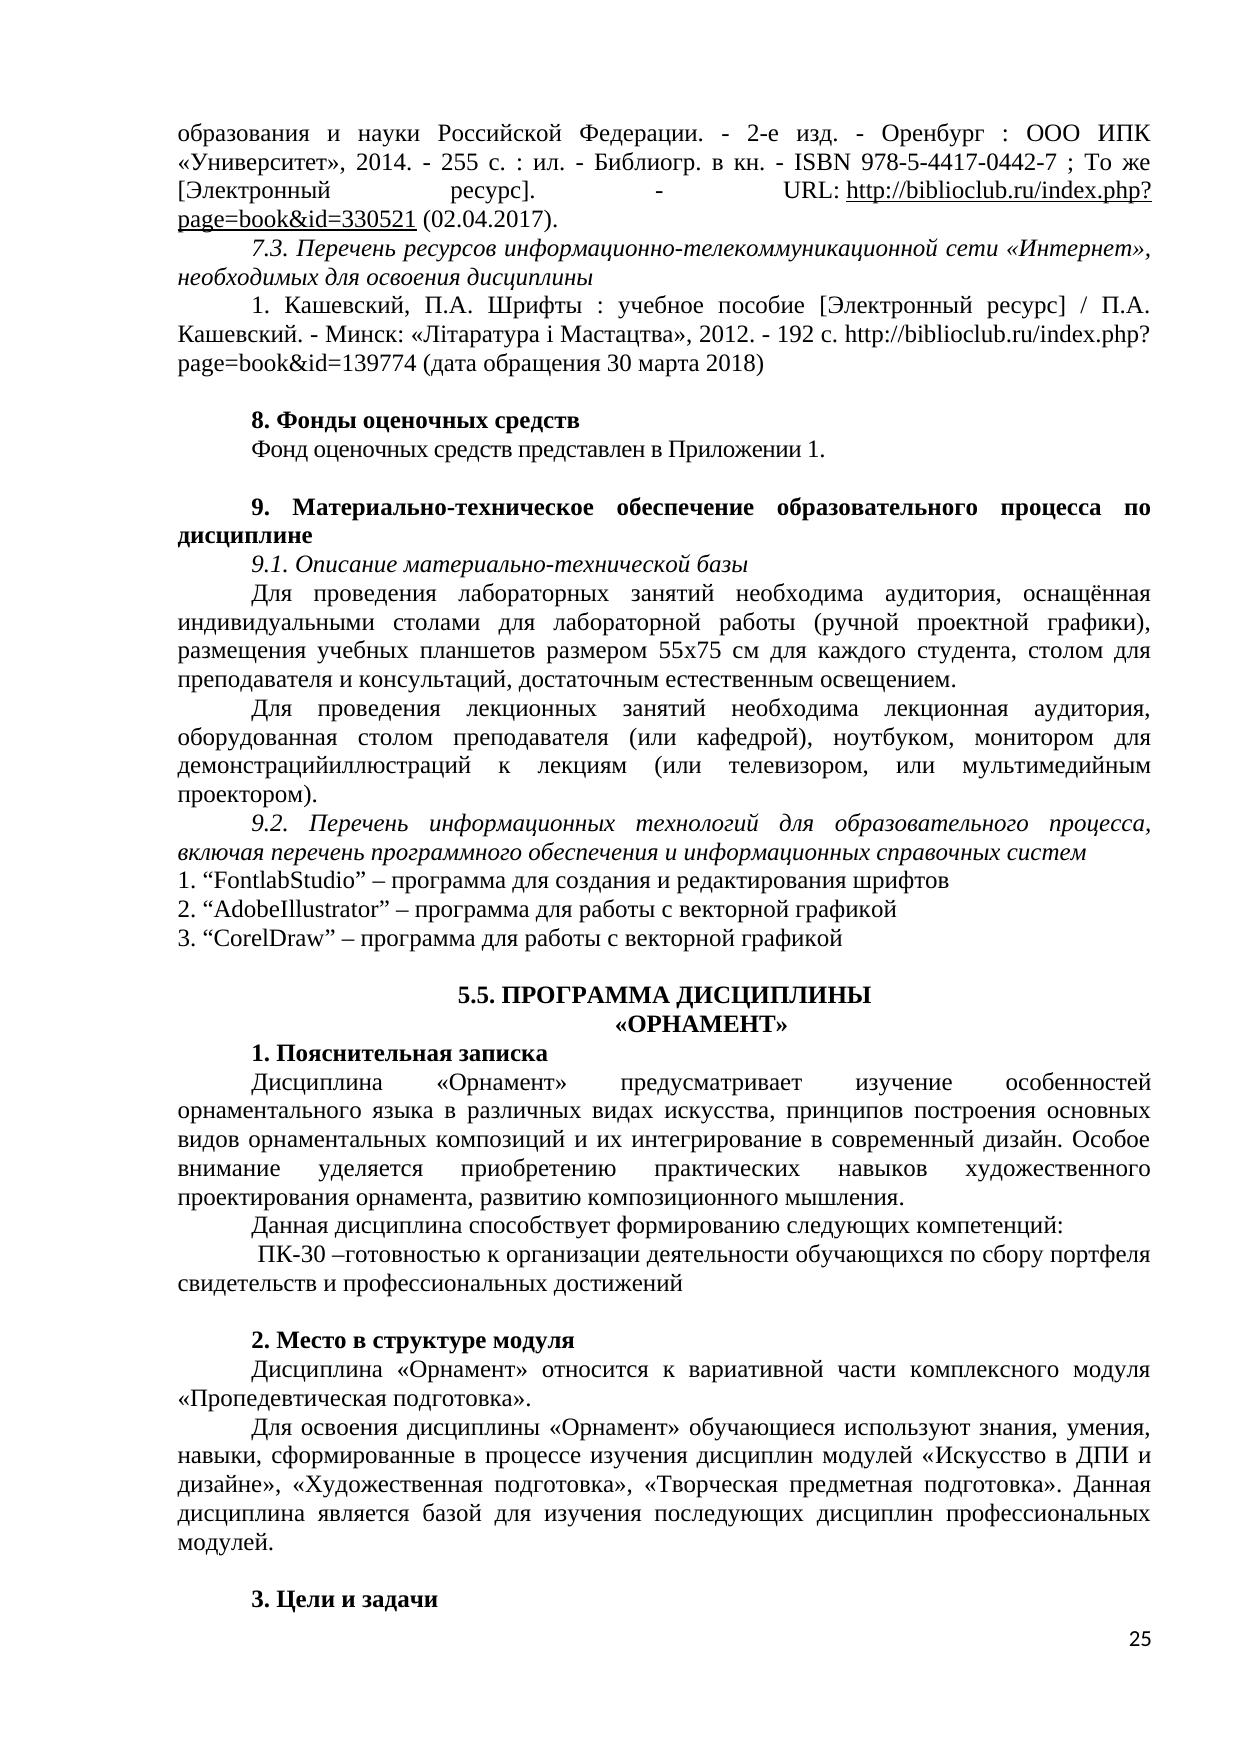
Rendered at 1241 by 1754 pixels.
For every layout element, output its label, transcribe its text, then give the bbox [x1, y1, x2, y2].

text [177, 118, 1152, 233]
text 1. “FontlabStudio” – программа для создания и редактирования шрифтов [177, 866, 1152, 894]
text 9.2. Перечень информационных технологий для образовательного процесса, включая перечень программного обеспечения и информационных справочных систем [177, 808, 1152, 866]
text 8. Фонды оценочных средств [177, 406, 1152, 434]
text 5.5. ПРОГРАММА ДИСЦИПЛИНЫ [177, 981, 1152, 1009]
text 3. Цели и задачи [177, 1584, 1152, 1613]
text 1. Пояснительная записка [177, 1038, 1152, 1067]
text 3. “CorelDraw” – программа для работы с векторной графикой [177, 923, 1152, 952]
text Для проведения лабораторных занятий необходима аудитория, оснащённая индивидуальными столами для лабораторной работы (ручной проектной графики), размещения учебных планшетов размером 55x75 см для каждого студента, столом для преподавателя и консультаций, достаточным естественным освещением. [177, 578, 1152, 693]
text «ОРНАМЕНТ» [177, 1009, 1152, 1038]
text 9.1. Описание материально-технической базы [177, 549, 1152, 578]
text Дисциплина «Орнамент» предусматривает изучение особенностей орнаментального языка в различных видах искусства, принципов построения основных видов орнаментальных композиций и их интегрирование в современный дизайн. Особое внимание уделяется приобретению практических навыков художественного проектирования орнамента, развитию композиционного мышления. [177, 1067, 1152, 1211]
text ПК-30 –готовностью к организации деятельности обучающихся по сбору портфеля свидетельств и профессиональных достижений [177, 1239, 1152, 1297]
text Для проведения лекционных занятий необходима лекционная аудитория, оборудованная столом преподавателя (или кафедрой), ноутбуком, монитором для демонстрацийиллюстраций к лекциям (или телевизором, или мультимедийным проектором). [177, 693, 1152, 808]
text 2. “AdobeIllustrator” – программа для работы с векторной графикой [177, 894, 1152, 923]
text 2. Место в структуре модуля [177, 1326, 1152, 1354]
text Для освоения дисциплины «Орнамент» обучающиеся используют знания, умения, навыки, сформированные в процессе изучения дисциплин модулей «Искусство в ДПИ и дизайне», «Художественная подготовка», «Творческая предметная подготовка». Данная дисциплина является базой для изучения последующих дисциплин профессиональных модулей. [177, 1412, 1152, 1556]
text 1. Кашевский, П.А. Шрифты : учебное пособие [Электронный ресурс] / П.А. Кашевский. - Минск: «Лiтаратура i Мастацтва», 2012. - 192 с. http://biblioclub.ru/index.php?page=book&id=139774 (дата обращения 30 марта 2018) [177, 291, 1152, 377]
text Фонд оценочных средств представлен в Приложении 1. [177, 434, 1152, 463]
text Данная дисциплина способствует формированию следующих компетенций: [177, 1211, 1152, 1239]
text Дисциплина «Орнамент» относится к вариативной части комплексного модуля «Пропедевтическая подготовка». [177, 1354, 1152, 1412]
text 7.3. Перечень ресурсов информационно-телекоммуникационной сети «Интернет», необходимых для освоения дисциплины [177, 233, 1152, 291]
text 9. Материально-техническое обеспечение образовательного процесса по дисциплине [177, 492, 1152, 549]
